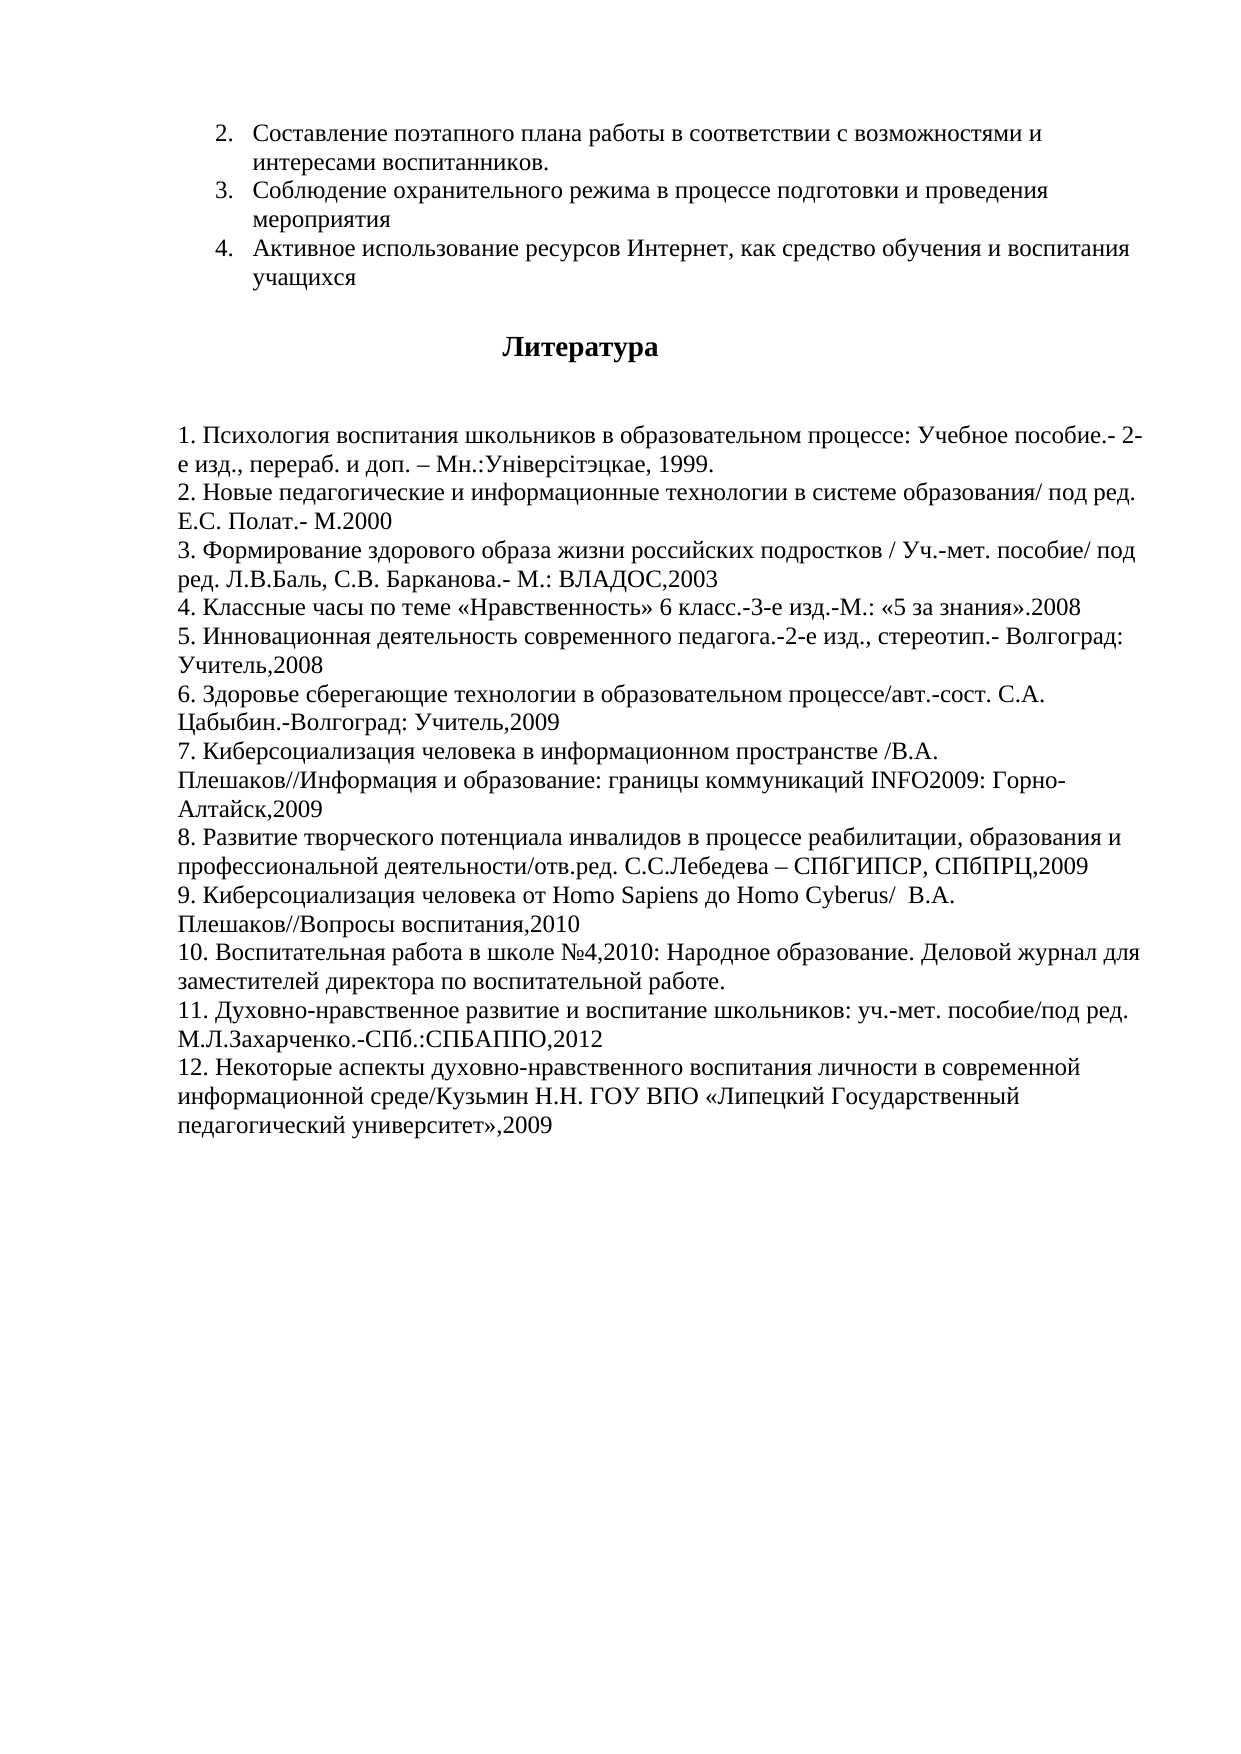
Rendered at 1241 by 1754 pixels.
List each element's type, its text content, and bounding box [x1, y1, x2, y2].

text 8. Развитие творческого потенциала инвалидов в процессе реабилитации, образования и профессиональной деятельности/отв.ред. С.С.Лебедева – СПбГИПСР, СПбПРЦ,2009 [177, 822, 1152, 880]
text 11. Духовно-нравственное развитие и воспитание школьников: уч.-мет. пособие/под ред. М.Л.Захарченко.-СПб.:СПБАППО,2012 [177, 995, 1152, 1052]
text Литература [177, 329, 1152, 362]
text 3. Формирование здорового образа жизни российских подростков / Уч.-мет. пособие/ под ред. Л.В.Баль, С.В. Барканова.- М.: ВЛАДОС,2003 [177, 535, 1152, 592]
text 2. Новые педагогические и информационные технологии в системе образования/ под ред. Е.С. Полат.- М.2000 [177, 477, 1152, 535]
text 4. Классные часы по теме «Нравственность» 6 класс.-3-е изд.-М.: «5 за знания».2008 [177, 592, 1152, 621]
list Соблюдение охранительного режима в процессе подготовки и проведения мероприятия [215, 176, 1152, 233]
text 1. Психология воспитания школьников в образовательном процессе: Учебное пособие.- 2-е изд., перераб. и доп. – Мн.:Унiверсiтэцкае, 1999. [177, 420, 1152, 477]
list Активное использование ресурсов Интернет, как средство обучения и воспитания учащихся [215, 233, 1152, 291]
text 7. Киберсоциализация человека в информационном пространстве /В.А. Плешаков//Информация и образование: границы коммуникаций INFO2009: Горно-Алтайск,2009 [177, 736, 1152, 822]
text 5. Инновационная деятельность современного педагога.-2-е изд., стереотип.- Волгоград: Учитель,2008 [177, 621, 1152, 679]
text 6. Здоровье сберегающие технологии в образовательном процессе/авт.-сост. С.А. Цабыбин.-Волгоград: Учитель,2009 [177, 679, 1152, 736]
list Составление поэтапного плана работы в соответствии с возможностями и интересами воспитанников. [215, 118, 1152, 176]
text 9. Киберсоциализация человека от Homo Sapiens до Homo Cyberus/ В.А. Плешаков//Вопросы воспитания,2010 [177, 880, 1152, 937]
text 12. Некоторые аспекты духовно-нравственного воспитания личности в современной информационной среде/Кузьмин Н.Н. ГОУ ВПО «Липецкий Государственный педагогический университет»,2009 [177, 1052, 1152, 1139]
text 10. Воспитательная работа в школе №4,2010: Народное образование. Деловой журнал для заместителей директора по воспитательной работе. [177, 937, 1152, 995]
